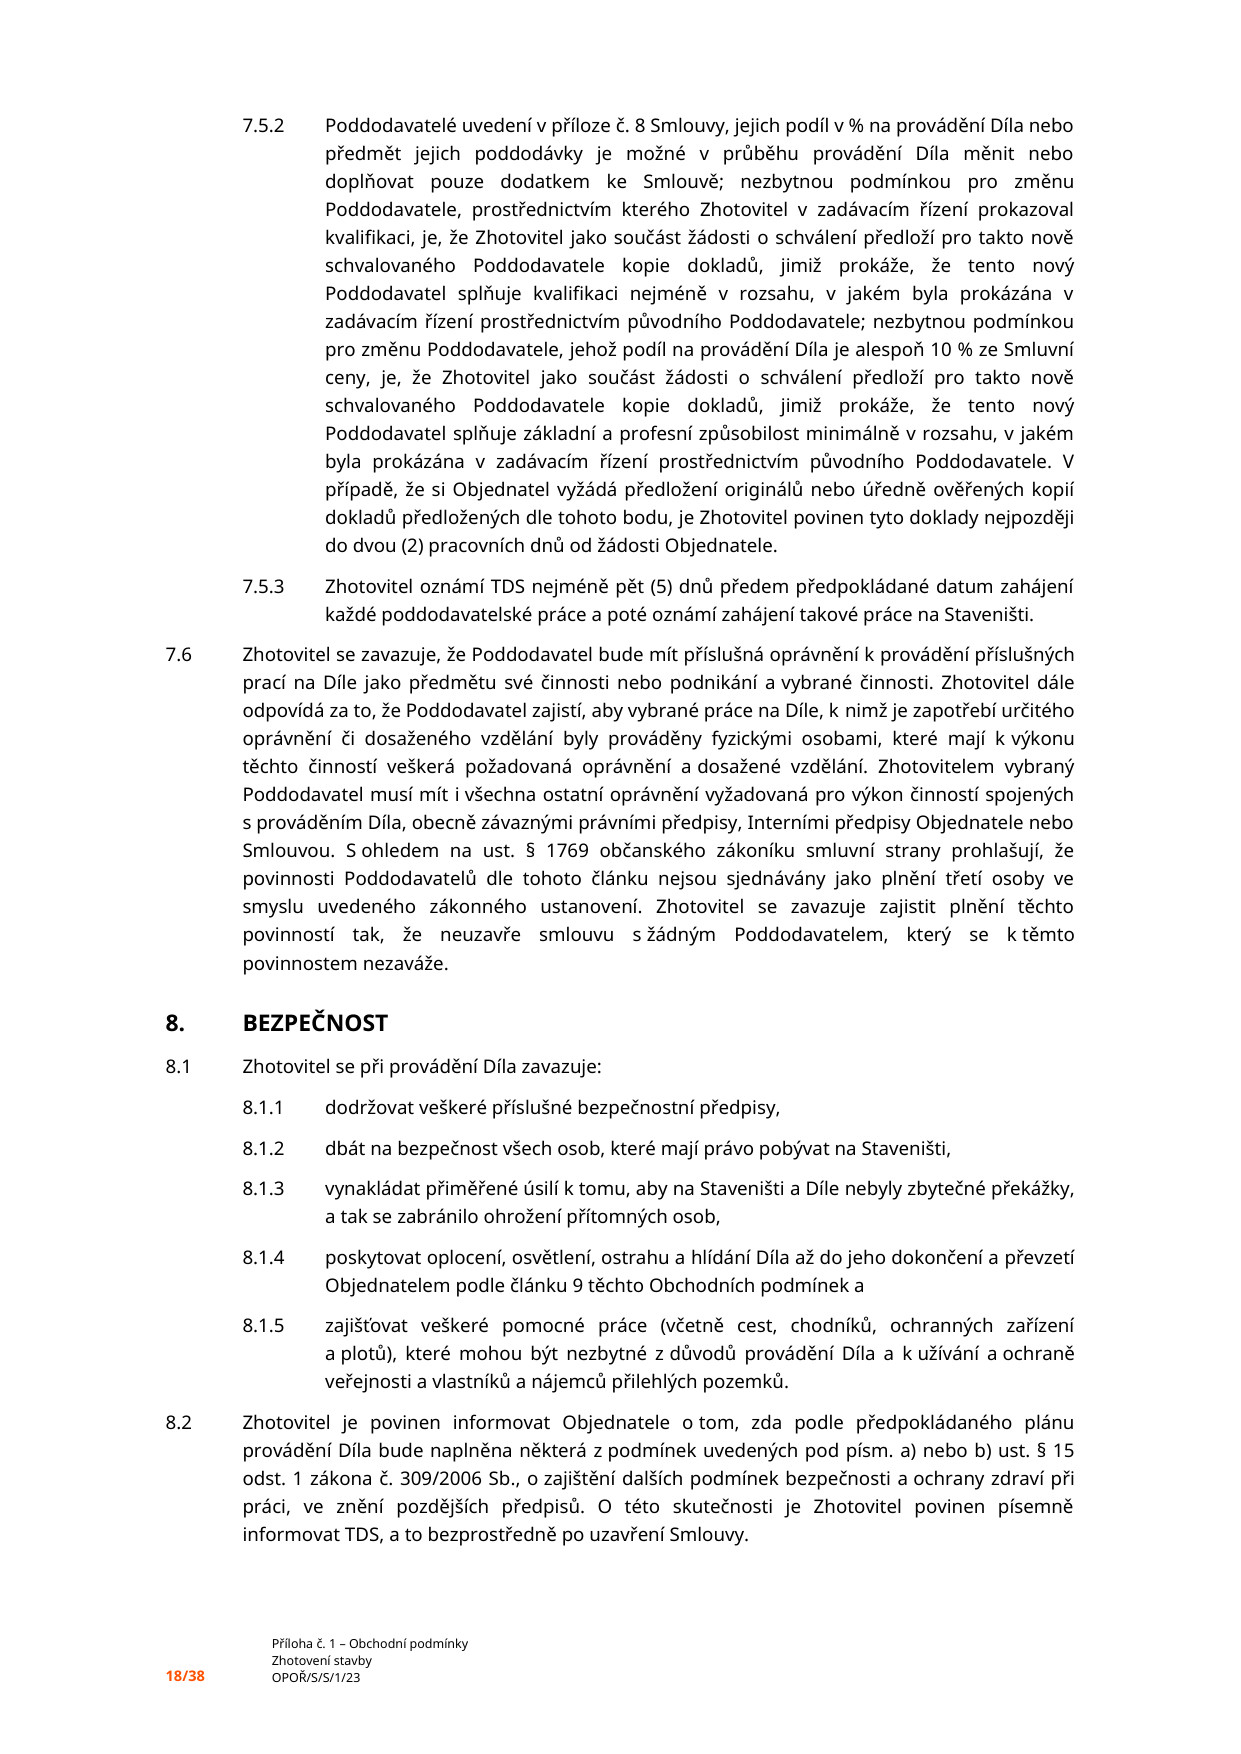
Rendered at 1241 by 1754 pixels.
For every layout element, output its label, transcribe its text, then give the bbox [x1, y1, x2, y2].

text Poddodavatelé uvedení v příloze č. 8 Smlouvy, jejich podíl v % na provádění Díla nebo předmět jejich poddodávky je možné v průběhu provádění Díla měnit nebo doplňovat pouze dodatkem ke Smlouvě; nezbytnou podmínkou pro změnu Poddodavatele, prostřednictvím kterého Zhotovitel v zadávacím řízení prokazoval kvalifikaci, je, že Zhotovitel jako součást žádosti o schválení předloží pro takto nově schvalovaného Poddodavatele kopie dokladů, jimiž prokáže, že tento nový Poddodavatel splňuje kvalifikaci nejméně v rozsahu, v jakém byla prokázána v zadávacím řízení prostřednictvím původního Poddodavatele; nezbytnou podmínkou pro změnu Poddodavatele, jehož podíl na provádění Díla je alespoň 10 % ze Smluvní ceny, je, že Zhotovitel jako součást žádosti o schválení předloží pro takto nově schvalovaného Poddodavatele kopie dokladů, jimiž prokáže, že tento nový Poddodavatel splňuje základní a profesní způsobilost minimálně v rozsahu, v jakém byla prokázána v zadávacím řízení prostřednictvím původního Poddodavatele. V případě, že si Objednatel vyžádá předložení originálů nebo úředně ověřených kopií dokladů předložených dle tohoto bodu, je Zhotovitel povinen tyto doklady nejpozději do dvou (2) pracovních dnů od žádosti Objednatele. [242, 112, 1075, 558]
text Zhotovitel se zavazuje, že Poddodavatel bude mít příslušná oprávnění k provádění příslušných prací na Díle jako předmětu své činnosti nebo podnikání a vybrané činnosti. Zhotovitel dále odpovídá za to, že Poddodavatel zajistí, aby vybrané práce na Díle, k nimž je zapotřebí určitého oprávnění či dosaženého vzdělání byly prováděny fyzickými osobami, které mají k výkonu těchto činností veškerá požadovaná oprávnění a dosažené vzdělání. Zhotovitelem vybraný Poddodavatel musí mít i všechna ostatní oprávnění vyžadovaná pro výkon činností spojených s prováděním Díla, obecně závaznými právními předpisy, Interními předpisy Objednatele nebo Smlouvou. S ohledem na ust. § 1769 občanského zákoníku smluvní strany prohlašují, že povinnosti Poddodavatelů dle tohoto článku nejsou sjednávány jako plnění třetí osoby ve smyslu uvedeného zákonného ustanovení. Zhotovitel se zavazuje zajistit plnění těchto povinností tak, že neuzavře smlouvu s žádným Poddodavatelem, který se k těmto povinnostem nezaváže. [165, 642, 1075, 975]
text Zhotovitel je povinen informovat Objednatele o tom, zda podle předpokládaného plánu provádění Díla bude naplněna některá z podmínek uvedených pod písm. a) nebo b) ust. § 15 odst. 1 zákona č. 309/2006 Sb., o zajištění dalších podmínek bezpečnosti a ochrany zdraví při práci, ve znění pozdějších předpisů. O této skutečnosti je Zhotovitel povinen písemně informovat TDS, a to bezprostředně po uzavření Smlouvy. [165, 1409, 1075, 1547]
text zajišťovat veškeré pomocné práce (včetně cest, chodníků, ochranných zařízení a plotů), které mohou být nezbytné z důvodů provádění Díla a k užívání a ochraně veřejnosti a vlastníků a nájemců přilehlých pozemků. [242, 1312, 1075, 1394]
text BEZPEČNOST [165, 1007, 1075, 1038]
text poskytovat oplocení, osvětlení, ostrahu a hlídání Díla až do jeho dokončení a převzetí Objednatelem podle článku 9 těchto Obchodních podmínek a [242, 1244, 1075, 1297]
text dbát na bezpečnost všech osob, které mají právo pobývat na Staveništi, [242, 1135, 1075, 1160]
text Zhotovitel oznámí TDS nejméně pět (5) dnů předem předpokládané datum zahájení každé poddodavatelské práce a poté oznámí zahájení takové práce na Staveništi. [242, 573, 1075, 627]
text vynakládat přiměřené úsilí k tomu, aby na Staveništi a Díle nebyly zbytečné překážky, a tak se zabránilo ohrožení přítomných osob, [242, 1175, 1075, 1229]
text Zhotovitel se při provádění Díla zavazuje: [165, 1054, 1075, 1079]
text dodržovat veškeré příslušné bezpečnostní předpisy, [242, 1094, 1075, 1120]
